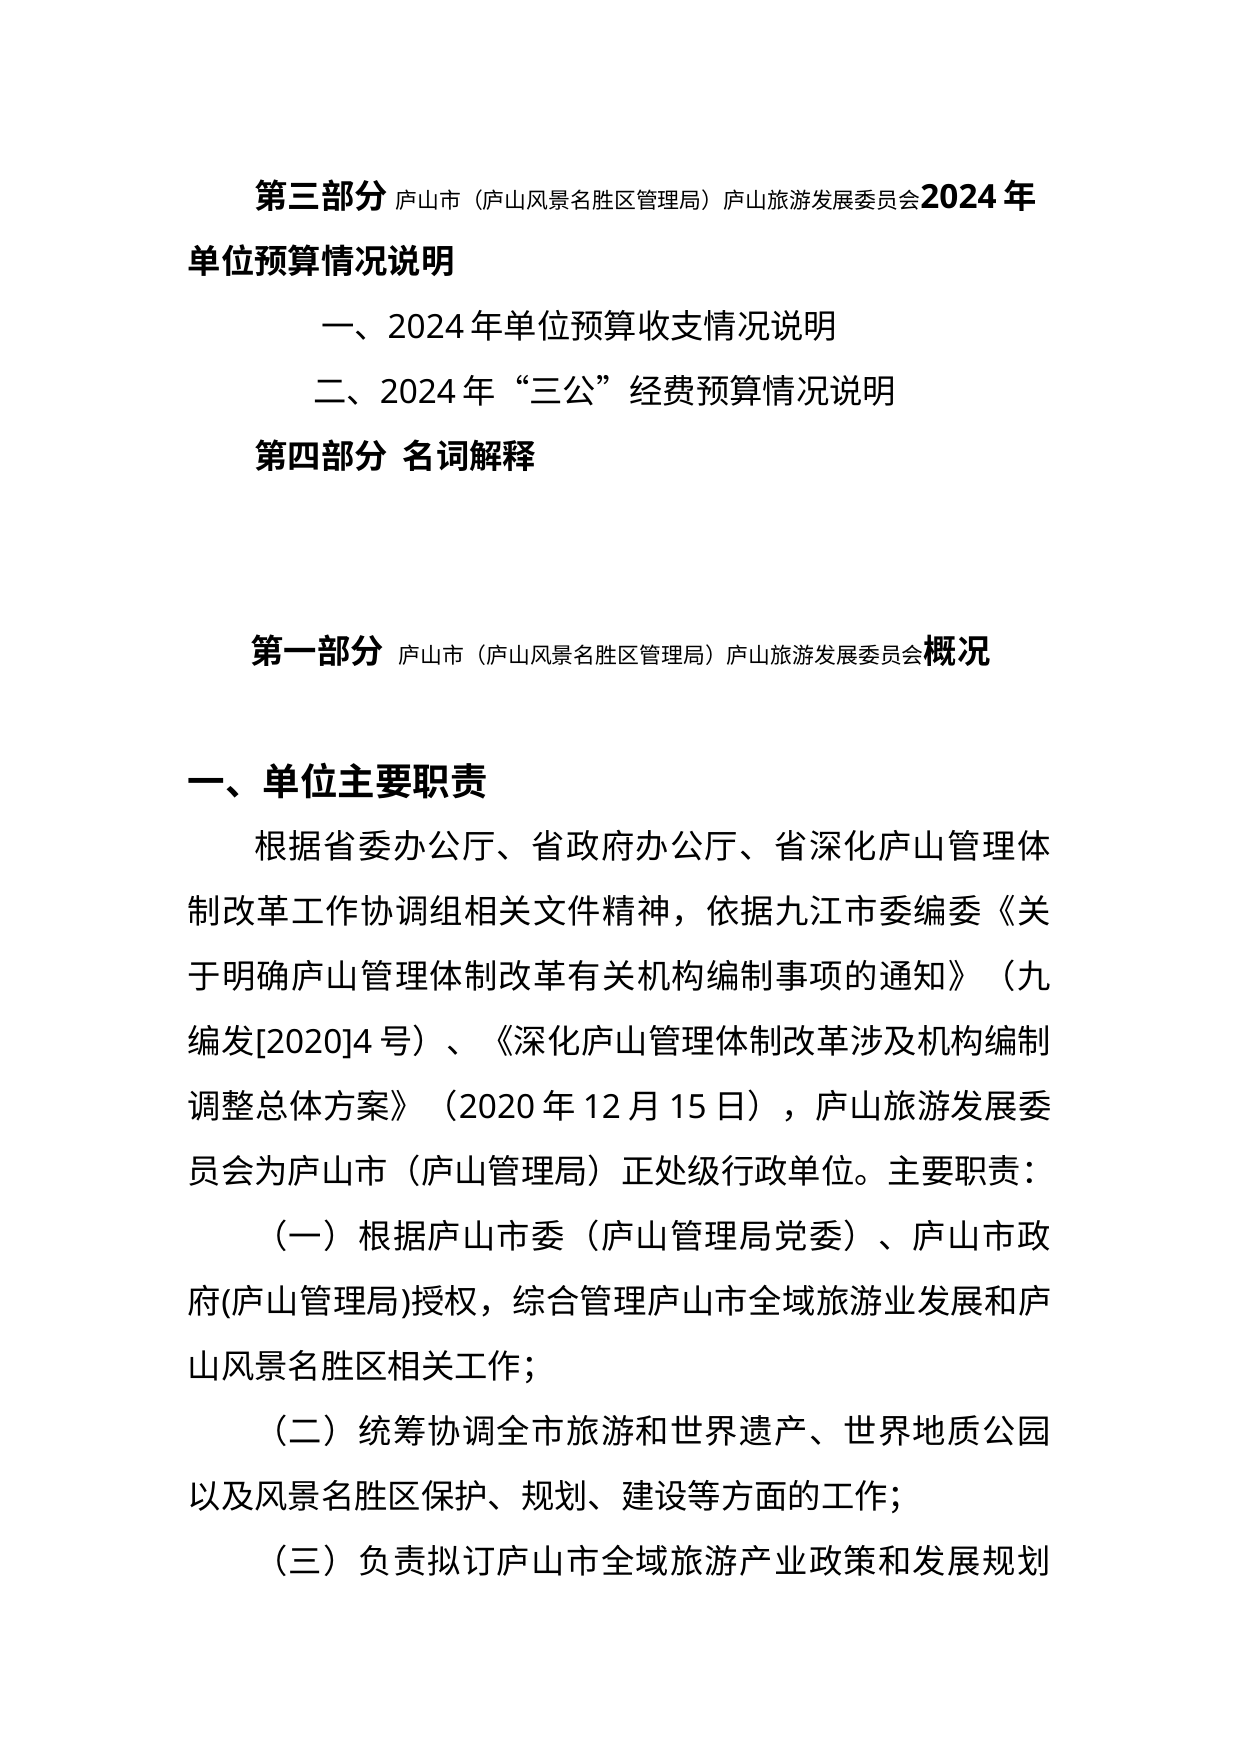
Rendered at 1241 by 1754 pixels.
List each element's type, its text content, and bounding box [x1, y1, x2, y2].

text 第三部分 庐山市（庐山风景名胜区管理局）庐山旅游发展委员会2024年单位预算情况说明 [187, 162, 1053, 292]
text 第四部分 名词解释 [187, 422, 1053, 487]
text 一、2024年单位预算收支情况说明 [187, 292, 1053, 357]
text 二、2024年“三公”经费预算情况说明 [187, 357, 1053, 422]
text （一）根据庐山市委（庐山管理局党委）、庐山市政府(庐山管理局)授权，综合管理庐山市全域旅游业发展和庐山风景名胜区相关工作； [187, 1202, 1053, 1397]
text 第一部分 庐山市（庐山风景名胜区管理局）庐山旅游发展委员会概况 [187, 617, 1053, 682]
text 根据省委办公厅、省政府办公厅、省深化庐山管理体制改革工作协调组相关文件精神，依据九江市委编委《关于明确庐山管理体制改革有关机构编制事项的通知》（九编发[2020]4号）、《深化庐山管理体制改革涉及机构编制调整总体方案》（2020年12月15日），庐山旅游发展委员会为庐山市（庐山管理局）正处级行政单位。主要职责： [187, 812, 1053, 1202]
text 一、单位主要职责 [187, 747, 1053, 812]
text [187, 1527, 1053, 1592]
text （二）统筹协调全市旅游和世界遗产、世界地质公园以及风景名胜区保护、规划、建设等方面的工作； [187, 1397, 1053, 1527]
